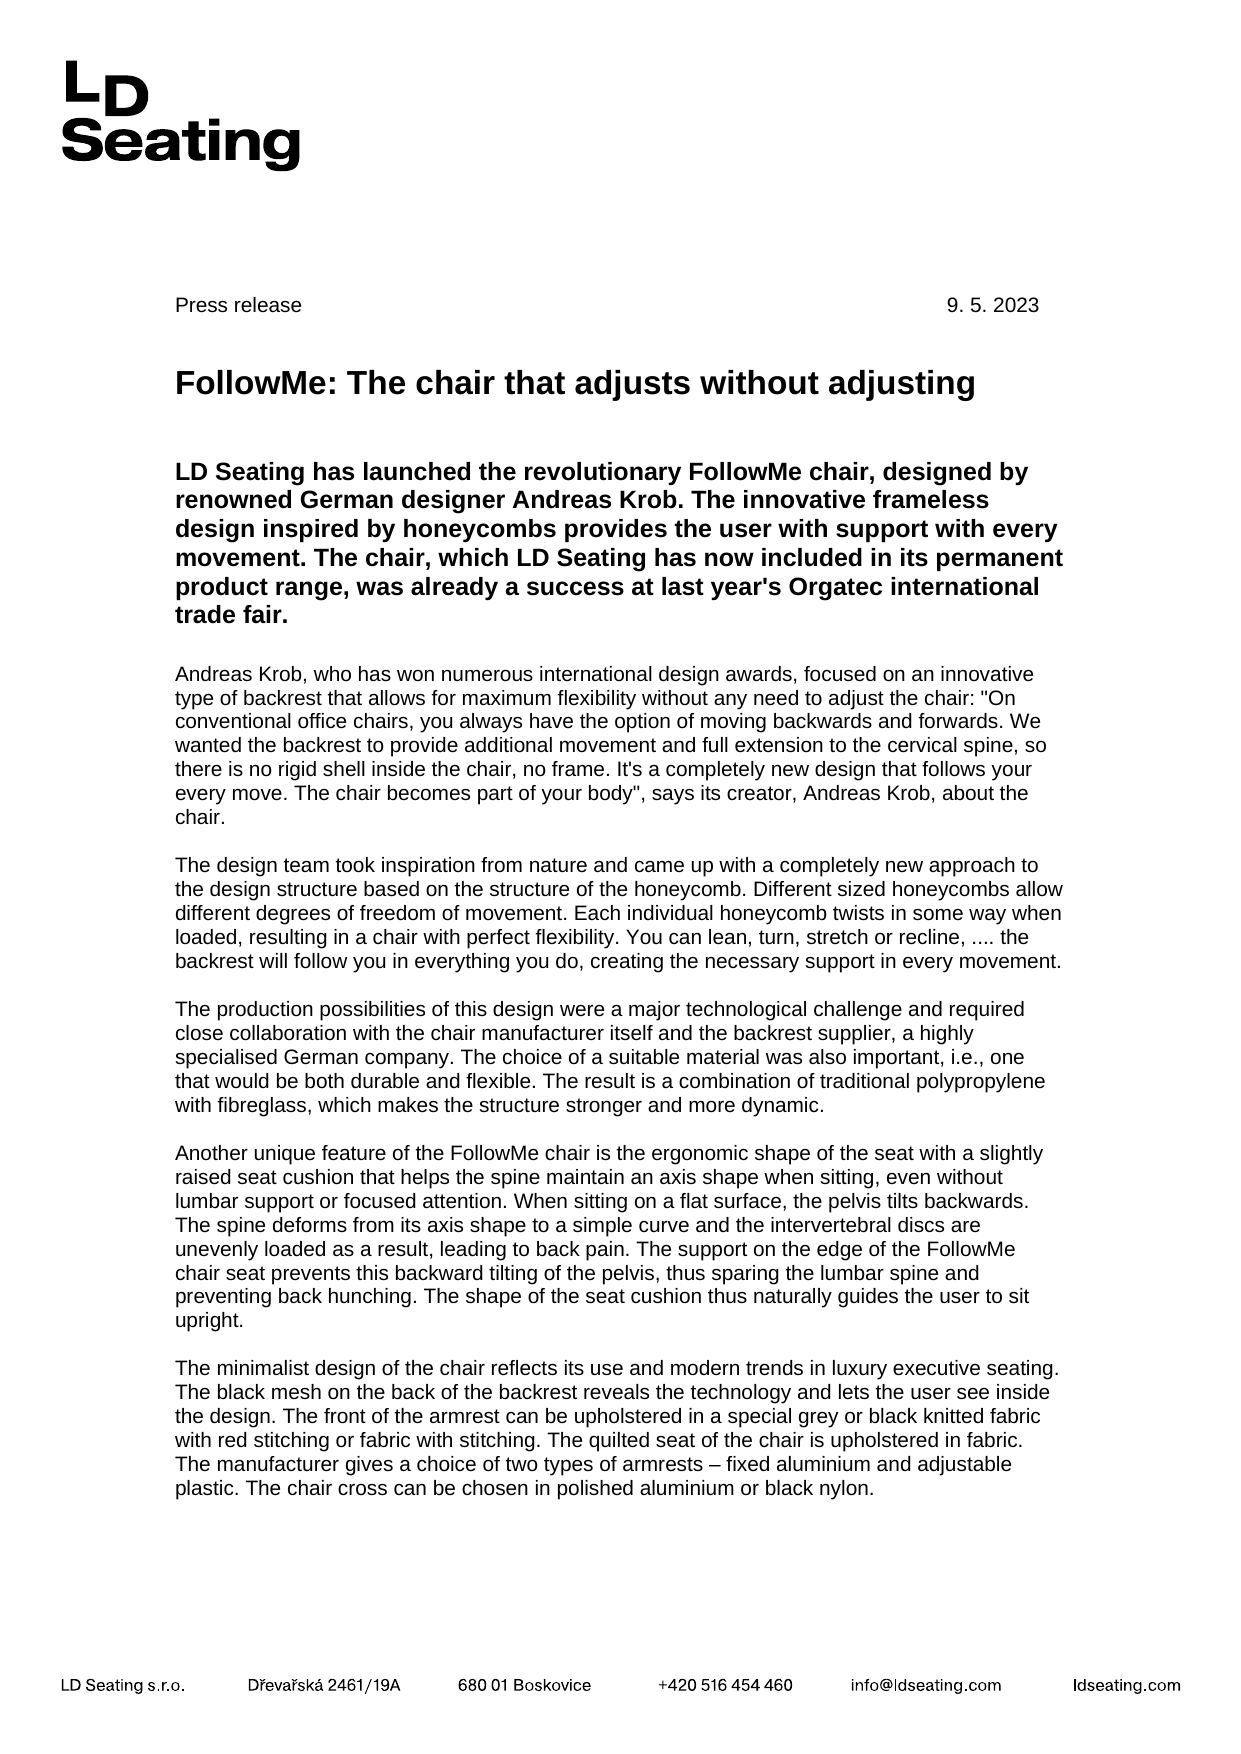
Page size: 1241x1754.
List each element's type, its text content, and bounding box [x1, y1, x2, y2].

text Another unique feature of the FollowMe chair is the ergonomic shape of the seat with a slightly raised seat cushion that helps the spine maintain an axis shape when sitting, even without lumbar support or focused attention. When sitting on a flat surface, the pelvis tilts backwards. The spine deforms from its axis shape to a simple curve and the intervertebral discs are unevenly loaded as a result, leading to back pain. The support on the edge of the FollowMe chair seat prevents this backward tilting of the pelvis, thus sparing the lumbar spine and preventing back hunching. The shape of the seat cushion thus naturally guides the user to sit upright. [175, 1141, 1065, 1332]
subtitle LD Seating has launched the revolutionary FollowMe chair, designed by renowned German designer Andreas Krob. The innovative frameless design inspired by honeycombs provides the user with support with every movement. The chair, which LD Seating has now included in its permanent product range, was already a success at last year's Orgatec international trade fair. [175, 457, 1065, 629]
text The minimalist design of the chair reflects its use and modern trends in luxury executive seating. The black mesh on the back of the backrest reveals the technology and lets the user see inside the design. The front of the armrest can be upholstered in a special grey or black knitted fabric with red stitching or fabric with stitching. The quilted seat of the chair is upholstered in fabric. The manufacturer gives a choice of two types of armrests – fixed aluminium and adjustable plastic. The chair cross can be chosen in polished aluminium or black nylon. [175, 1356, 1065, 1500]
text Andreas Krob, who has won numerous international design awards, focused on an innovative type of backrest that allows for maximum flexibility without any need to adjust the chair: "On conventional office chairs, you always have the option of moving backwards and forwards. We wanted the backrest to provide additional movement and full extension to the cervical spine, so there is no rigid shell inside the chair, no frame. It's a completely new design that follows your every move. The chair becomes part of your body", says its creator, Andreas Krob, about the chair. [175, 661, 1065, 829]
text The design team took inspiration from nature and came up with a completely new approach to the design structure based on the structure of the honeycomb. Different sized honeycombs allow different degrees of freedom of movement. Each individual honeycomb twists in some way when loaded, resulting in a chair with perfect flexibility. You can lean, turn, stretch or recline, .... the backrest will follow you in everything you do, creating the necessary support in every movement. [175, 853, 1065, 973]
text The production possibilities of this design were a major technological challenge and required close collaboration with the chair manufacturer itself and the backrest supplier, a highly specialised German company. The choice of a suitable material was also important, i.e., one that would be both durable and flexible. The result is a combination of traditional polypropylene with fibreglass, which makes the structure stronger and more dynamic. [175, 997, 1065, 1117]
text FollowMe: The chair that adjusts without adjusting [175, 363, 1065, 402]
text Press release 9. 5. 2023 [175, 292, 1065, 316]
